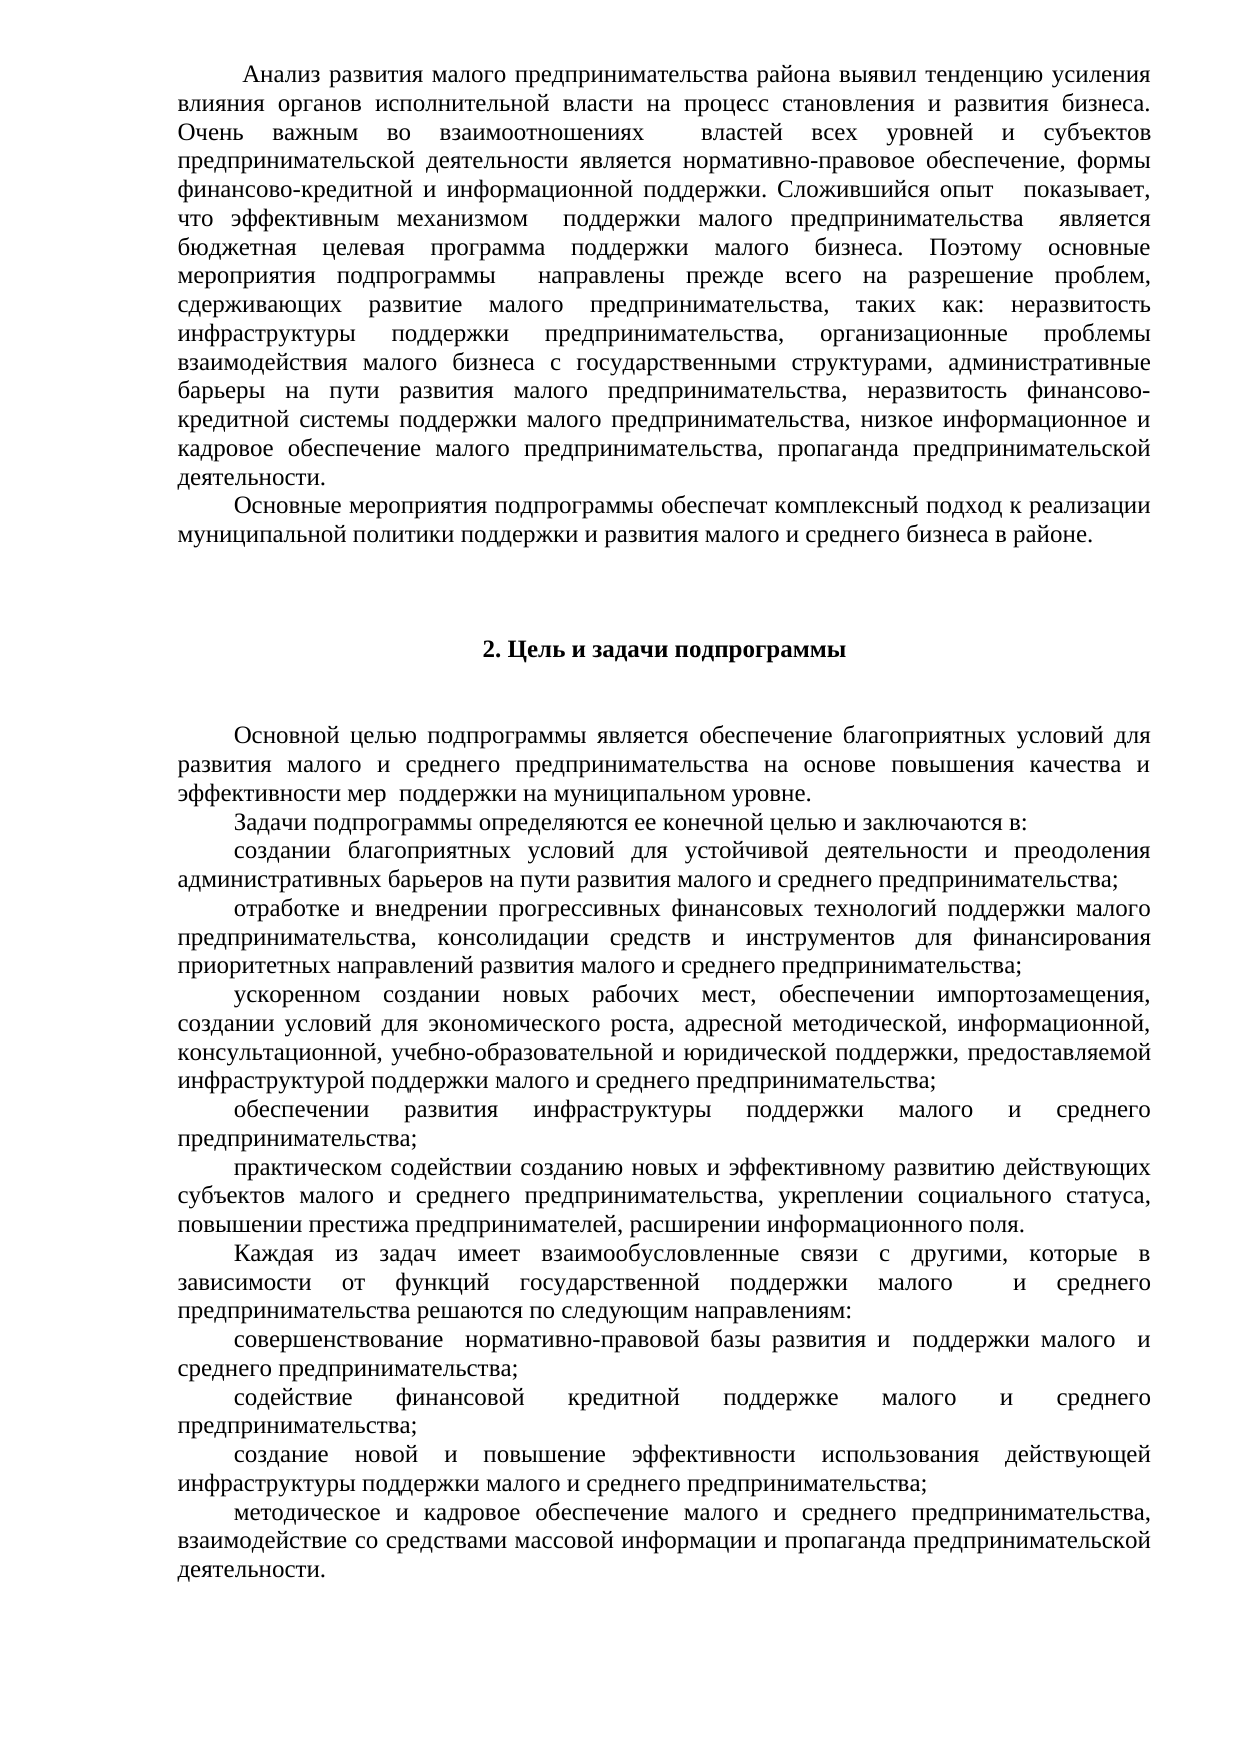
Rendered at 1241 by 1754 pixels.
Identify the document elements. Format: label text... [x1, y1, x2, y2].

text практическом содействии созданию новых и эффективному развитию действующих субъектов малого и среднего предпринимательства, укреплении социального статуса, повышении престижа предпринимателей, расширении информационного поля. [177, 1152, 1152, 1238]
text отработке и внедрении прогрессивных финансовых технологий поддержки малого предпринимательства, консолидации средств и инструментов для финансирования приоритетных направлений развития малого и среднего предпринимательства; [177, 893, 1152, 979]
text совершенствование нормативно-правовой базы развития и поддержки малого и среднего предпринимательства; [177, 1324, 1152, 1382]
text ускоренном создании новых рабочих мест, обеспечении импортозамещения, создании условий для экономического роста, адресной методической, информационной, консультационной, учебно-образовательной и юридической поддержки, предоставляемой инфраструктурой поддержки малого и среднего предпринимательства; [177, 979, 1152, 1094]
text Анализ развития малого предпринимательства района выявил тенденцию усиления влияния органов исполнительной власти на процесс становления и развития бизнеса. Очень важным во взаимоотношениях властей всех уровней и субъектов предпринимательской деятельности является нормативно-правовое обеспечение, формы финансово-кредитной и информационной поддержки. Сложившийся опыт показывает, что эффективным механизмом поддержки малого предпринимательства является бюджетная целевая программа поддержки малого бизнеса. Поэтому основные мероприятия подпрограммы направлены прежде всего на разрешение проблем, сдерживающих развитие малого предпринимательства, таких как: неразвитость инфраструктуры поддержки предпринимательства, организационные проблемы взаимодействия малого бизнеса с государственными структурами, административные барьеры на пути развития малого предпринимательства, неразвитость финансово-кредитной системы поддержки малого предпринимательства, низкое информационное и кадровое обеспечение малого предпринимательства, пропаганда предпринимательской деятельности. [177, 59, 1152, 490]
text создании благоприятных условий для устойчивой деятельности и преодоления административных барьеров на пути развития малого и среднего предпринимательства; [177, 835, 1152, 893]
text методическое и кадровое обеспечение малого и среднего предпринимательства, взаимодействие со средствами массовой информации и пропаганда предпринимательской деятельности. [177, 1497, 1152, 1583]
text Задачи подпрограммы определяются ее конечной целью и заключаются в: [177, 807, 1152, 835]
text создание новой и повышение эффективности использования действующей инфраструктуры поддержки малого и среднего предпринимательства; [177, 1439, 1152, 1497]
text Каждая из задач имеет взаимообусловленные связи с другими, которые в зависимости от функций государственной поддержки малого и среднего предпринимательства решаются по следующим направлениям: [177, 1238, 1152, 1324]
text 2. Цель и задачи подпрограммы [177, 634, 1152, 663]
text обеспечении развития инфраструктуры поддержки малого и среднего предпринимательства; [177, 1094, 1152, 1152]
text Основные мероприятия подпрограммы обеспечат комплексный подход к реализации муниципальной политики поддержки и развития малого и среднего бизнеса в районе. [177, 490, 1152, 548]
text Основной целью подпрограммы является обеспечение благоприятных условий для развития малого и среднего предпринимательства на основе повышения качества и эффективности мер поддержки на муниципальном уровне. [177, 720, 1152, 807]
text содействие финансовой кредитной поддержке малого и среднего предпринимательства; [177, 1382, 1152, 1439]
